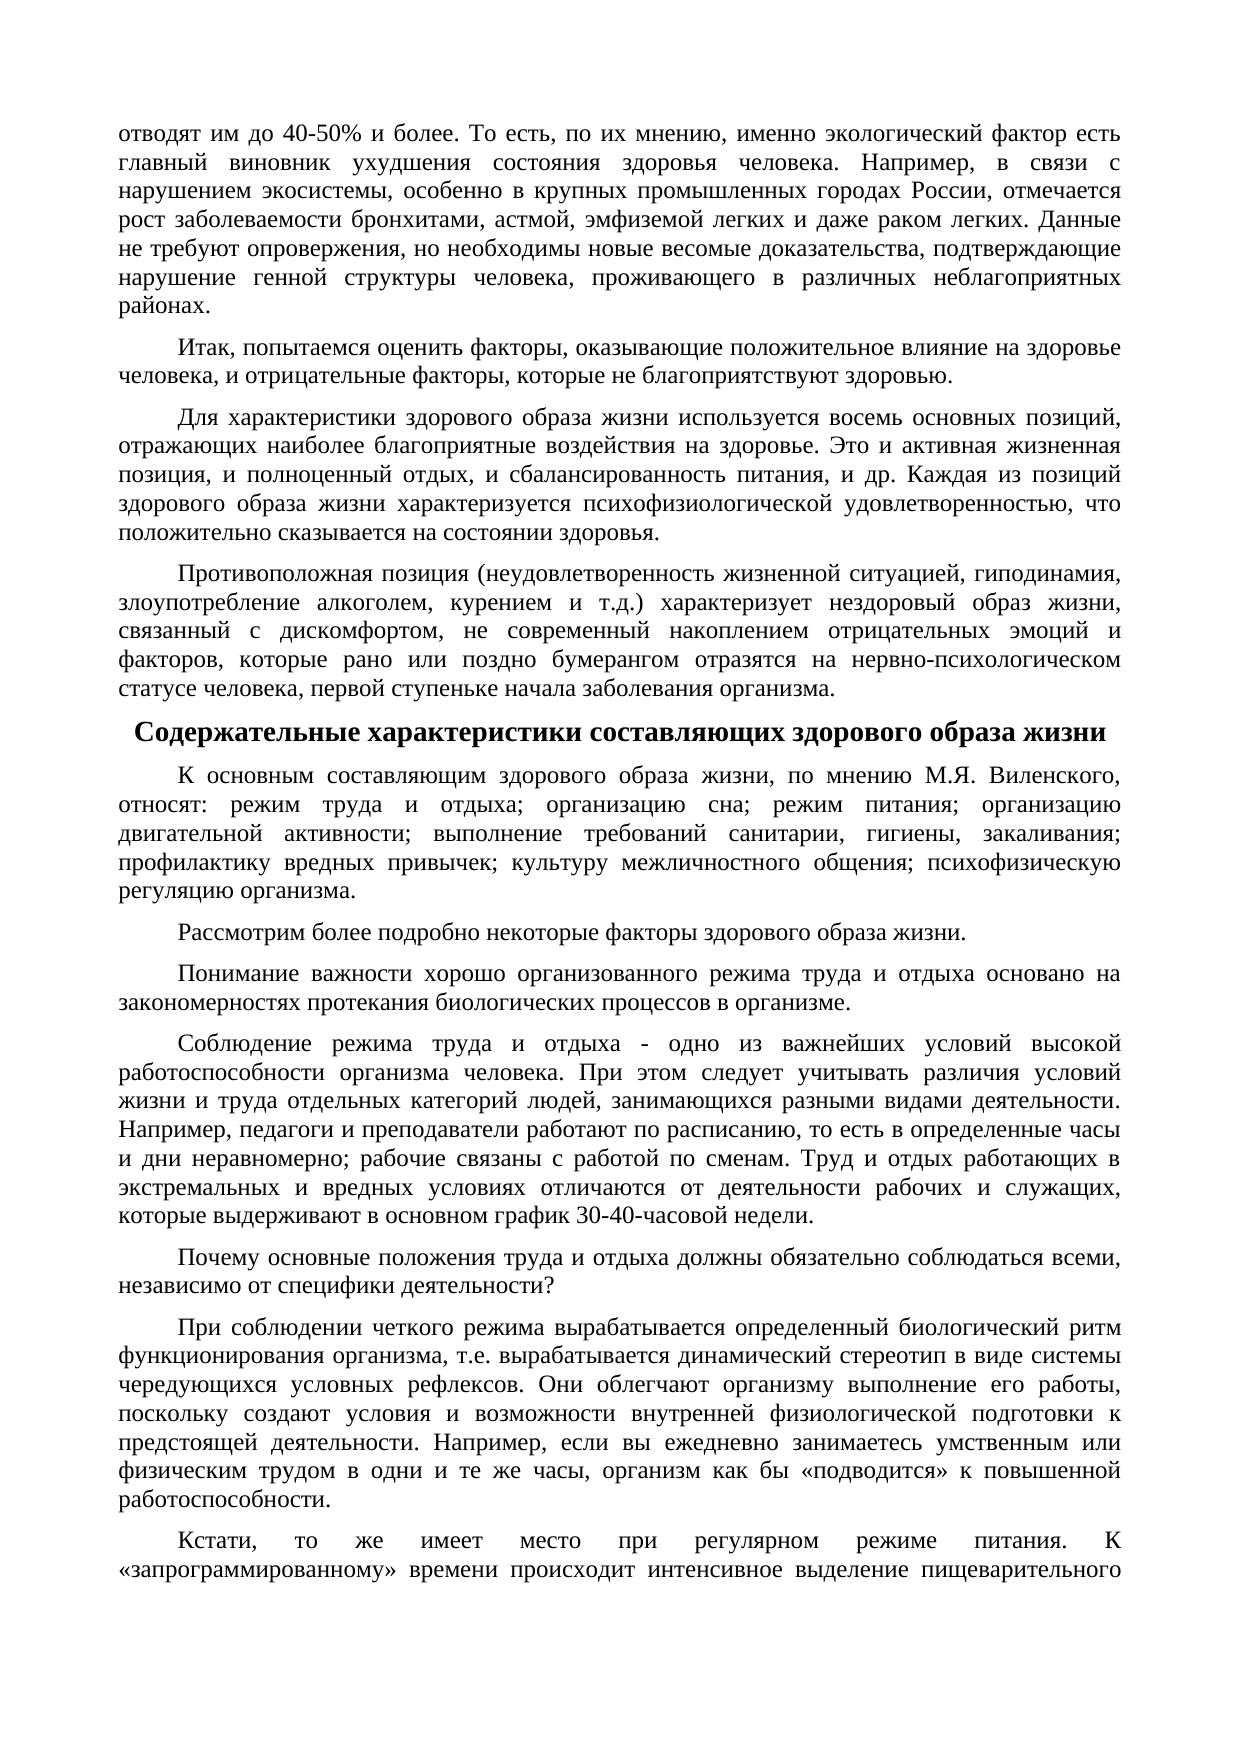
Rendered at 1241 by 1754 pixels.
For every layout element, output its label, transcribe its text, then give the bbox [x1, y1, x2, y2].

text Понимание важности хорошо организованного режима труда и отдыха основано на закономерностях протекания биологических процессов в организме. [118, 958, 1122, 1015]
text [118, 118, 1122, 319]
text Содержательные характеристики составляющих здорового образа жизни [118, 714, 1122, 748]
text Почему основные положения труда и отдыха должны обязательно соблюдаться всеми, независимо от специфики деятельности? [118, 1242, 1122, 1299]
text Противоположная позиция (неудовлетворенность жизненной ситуацией, гиподинамия, злоупотребление алкоголем, курением и т.д.) характеризует нездоровый образ жизни, связанный с дискомфортом, не современный накоплением отрицательных эмоций и факторов, которые рано или поздно бумерангом отразятся на нервно-психологическом статусе человека, первой ступеньке начала заболевания организма. [118, 558, 1122, 702]
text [118, 1525, 1122, 1583]
text К основным составляющим здорового образа жизни, по мнению М.Я. Виленского, относят: режим труда и отдыха; организацию сна; режим питания; организацию двигательной активности; выполнение требований санитарии, гигиены, закаливания; профилактику вредных привычек; культуру межличностного общения; психофизическую регуляцию организма. [118, 760, 1122, 904]
text Рассмотрим более подробно некоторые факторы здорового образа жизни. [118, 917, 1122, 945]
text Итак, попытаемся оценить факторы, оказывающие положительное влияние на здоровье человека, и отрицательные факторы, которые не благоприятствуют здоровью. [118, 332, 1122, 389]
text При соблюдении четкого режима вырабатывается определенный биологический ритм функционирования организма, т.е. вырабатывается динамический стереотип в виде системы чередующихся условных рефлексов. Они облегчают организму выполнение его работы, поскольку создают условия и возможности внутренней физиологической подготовки к предстоящей деятельности. Например, если вы ежедневно занимаетесь умственным или физическим трудом в одни и те же часы, организм как бы «подводится» к повышенной работоспособности. [118, 1312, 1122, 1513]
text Для характеристики здорового образа жизни используется восемь основных позиций, отражающих наиболее благоприятные воздействия на здоровье. Это и активная жизненная позиция, и полноценный отдых, и сбалансированность питания, и др. Каждая из позиций здорового образа жизни характеризуется психофизиологической удовлетворенностью, что положительно сказывается на состоянии здоровья. [118, 402, 1122, 546]
text Соблюдение режима труда и отдыха - одно из важнейших условий высокой работоспособности организма человека. При этом следует учитывать различия условий жизни и труда отдельных категорий людей, занимающихся разными видами деятельности. Например, педагоги и преподаватели работают по расписанию, то есть в определенные часы и дни неравномерно; рабочие связаны с работой по сменам. Труд и отдых работающих в экстремальных и вредных условиях отличаются от деятельности рабочих и служащих, которые выдерживают в основном график 30-40-часовой недели. [118, 1028, 1122, 1229]
